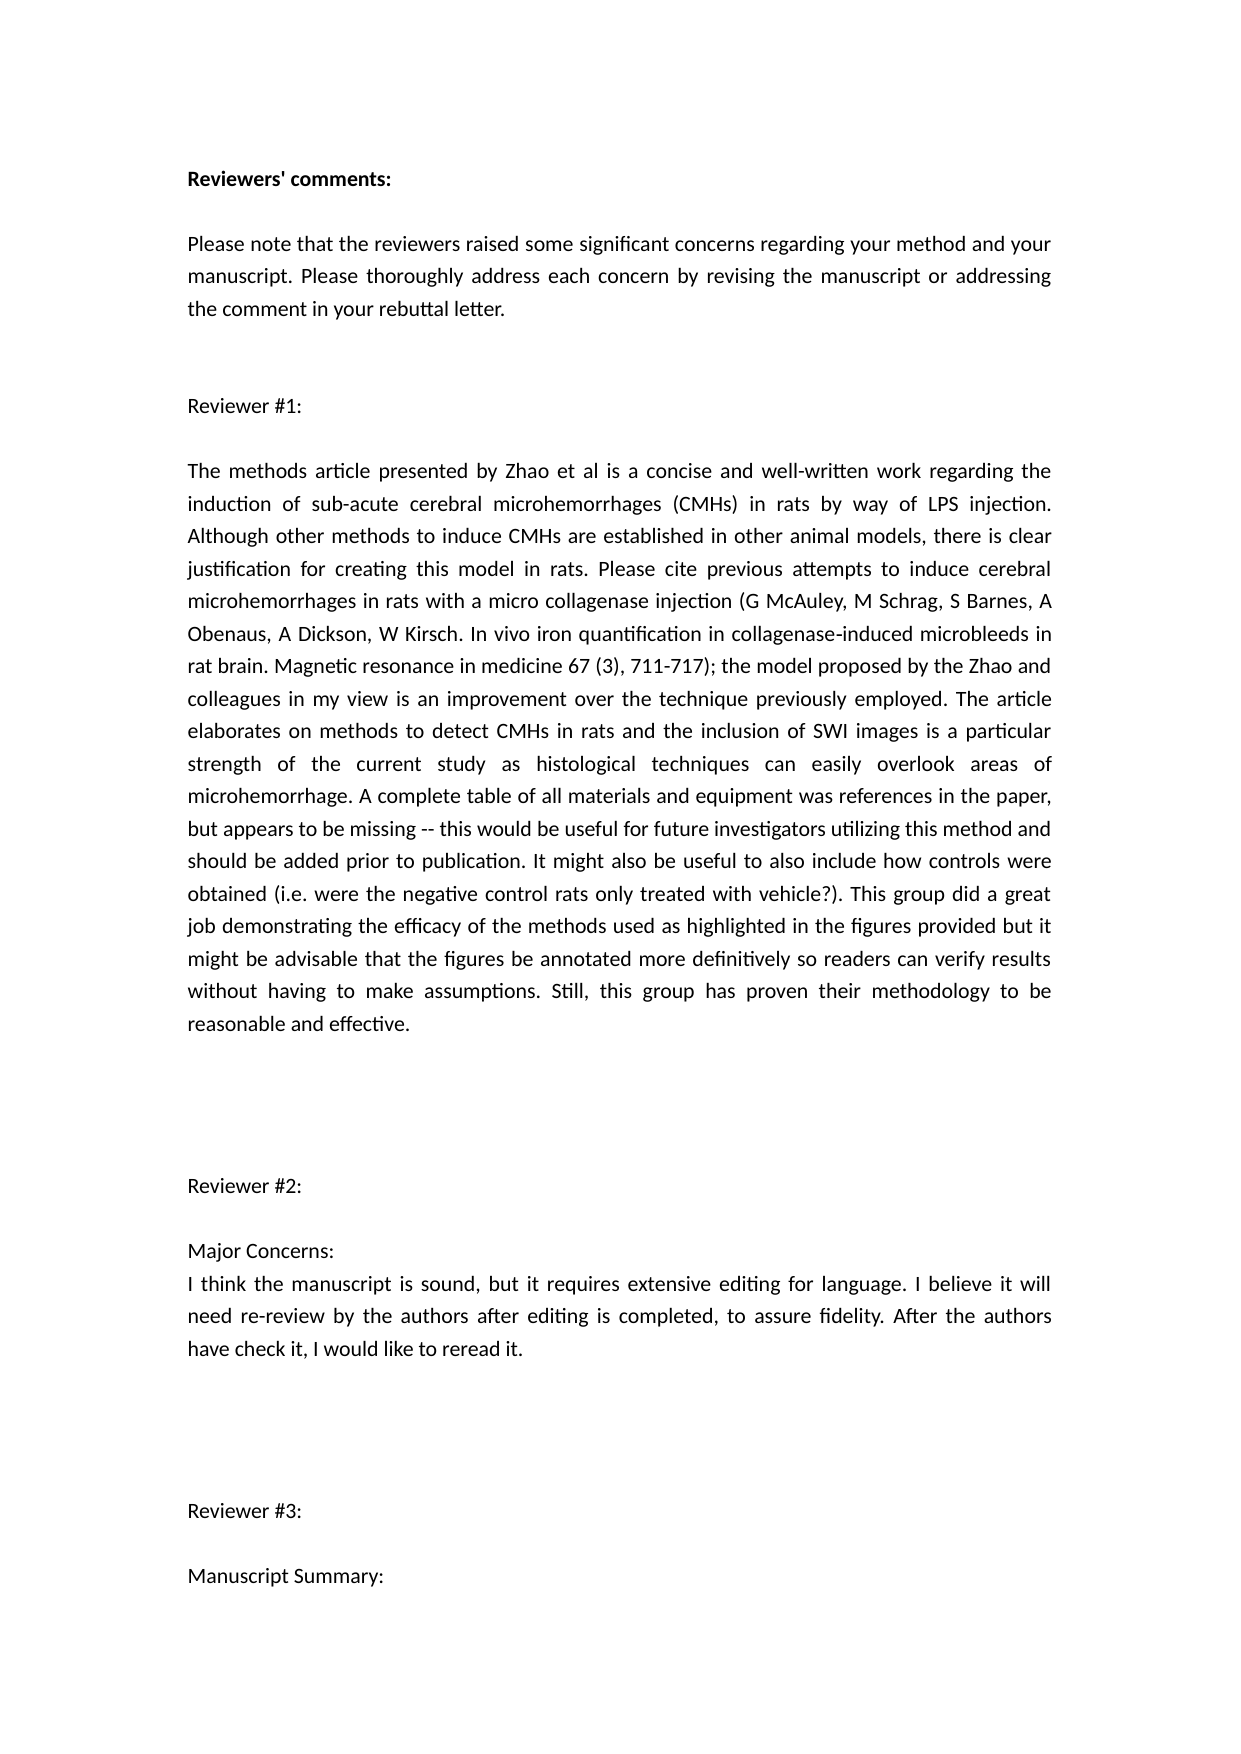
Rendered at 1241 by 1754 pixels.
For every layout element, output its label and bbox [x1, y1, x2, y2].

text [187, 162, 1053, 1592]
